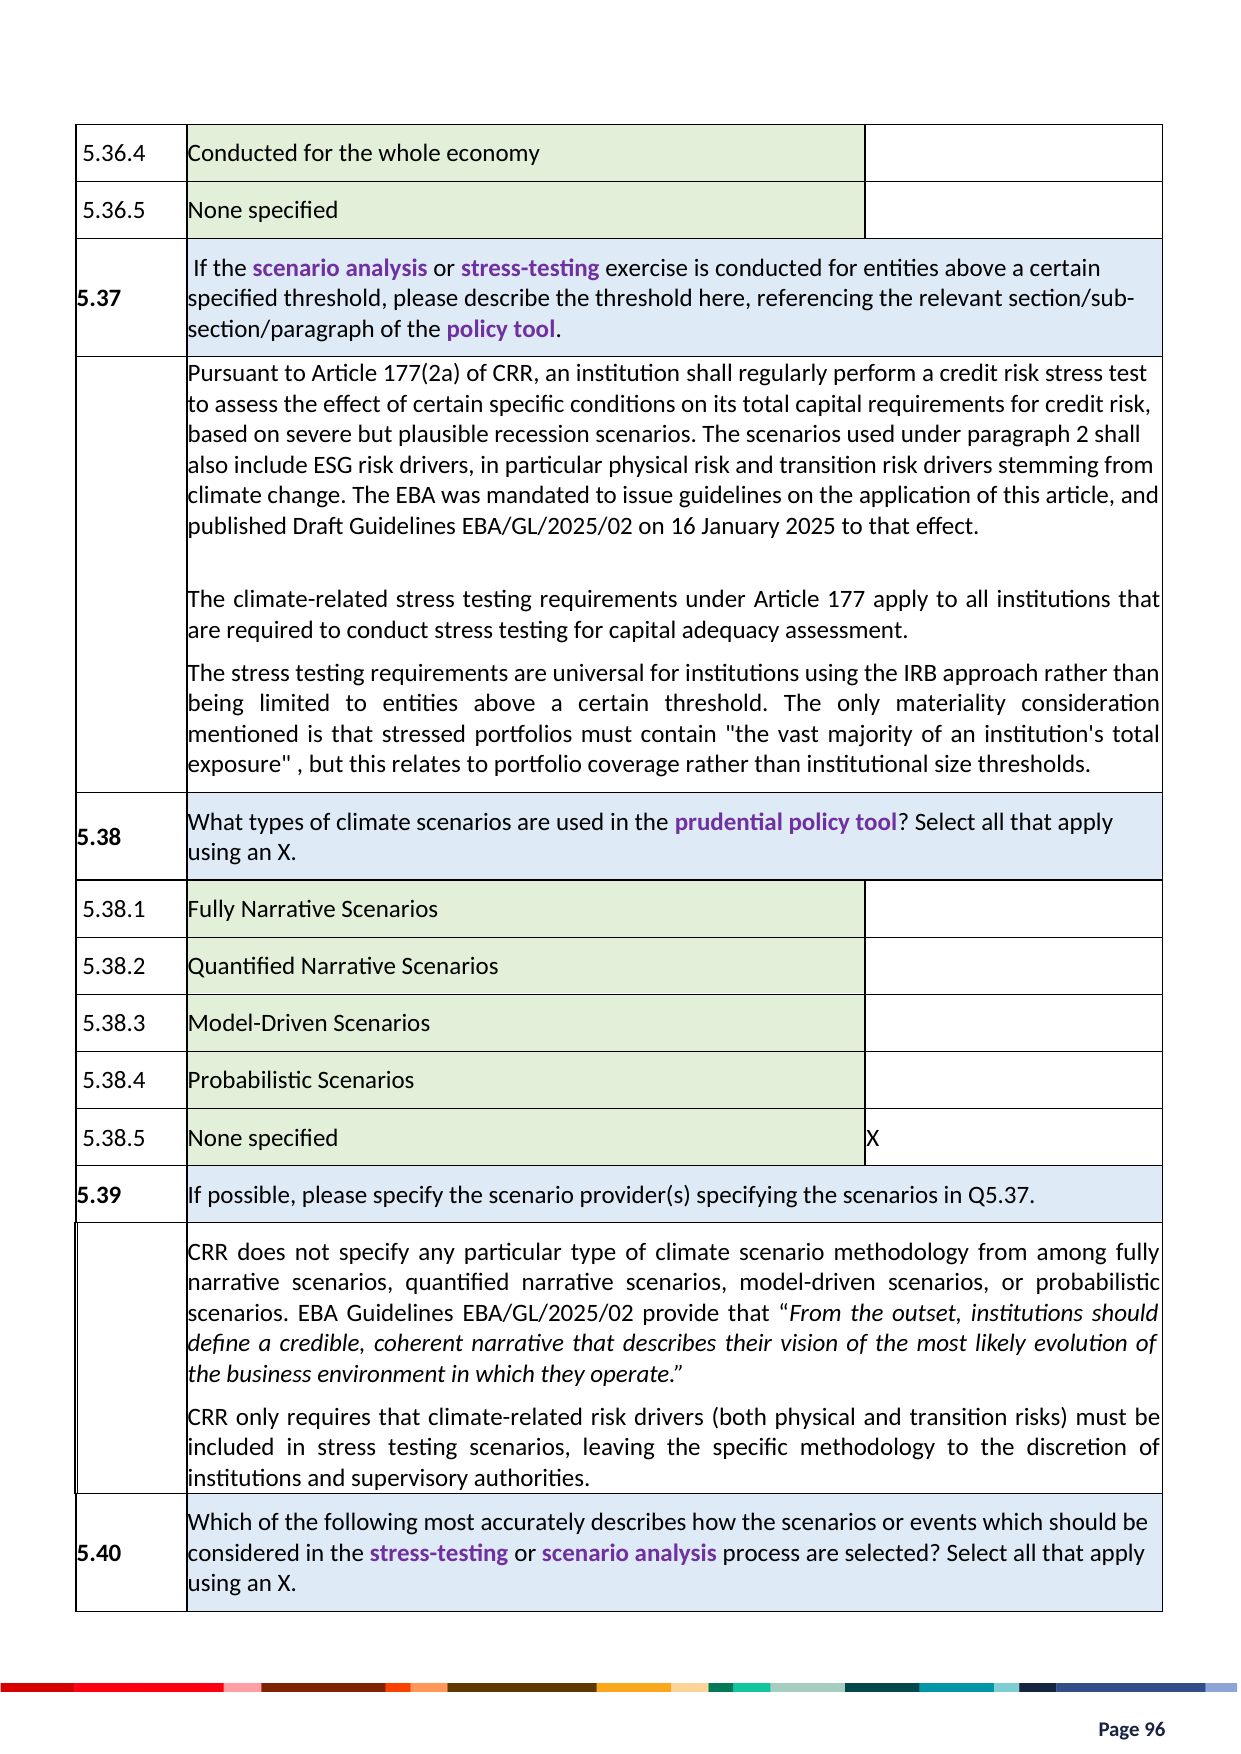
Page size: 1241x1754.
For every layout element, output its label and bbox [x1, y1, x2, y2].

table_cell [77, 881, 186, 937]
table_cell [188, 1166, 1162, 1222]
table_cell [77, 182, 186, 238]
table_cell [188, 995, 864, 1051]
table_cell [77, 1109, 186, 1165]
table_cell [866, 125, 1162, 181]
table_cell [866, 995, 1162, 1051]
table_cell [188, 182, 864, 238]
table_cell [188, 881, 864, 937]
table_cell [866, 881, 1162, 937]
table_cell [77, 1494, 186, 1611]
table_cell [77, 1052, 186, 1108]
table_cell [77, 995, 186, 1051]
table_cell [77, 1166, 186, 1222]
picture [0, 1683, 1236, 1692]
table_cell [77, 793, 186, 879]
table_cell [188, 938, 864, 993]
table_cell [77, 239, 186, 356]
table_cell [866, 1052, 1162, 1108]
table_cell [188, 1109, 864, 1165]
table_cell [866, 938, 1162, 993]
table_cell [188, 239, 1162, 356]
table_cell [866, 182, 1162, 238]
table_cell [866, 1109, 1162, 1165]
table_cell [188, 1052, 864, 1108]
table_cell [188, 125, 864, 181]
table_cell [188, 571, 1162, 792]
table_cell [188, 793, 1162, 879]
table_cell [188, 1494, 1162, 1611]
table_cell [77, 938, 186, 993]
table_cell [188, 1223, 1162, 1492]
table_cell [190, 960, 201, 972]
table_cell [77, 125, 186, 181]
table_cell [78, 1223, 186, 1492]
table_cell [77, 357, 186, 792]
